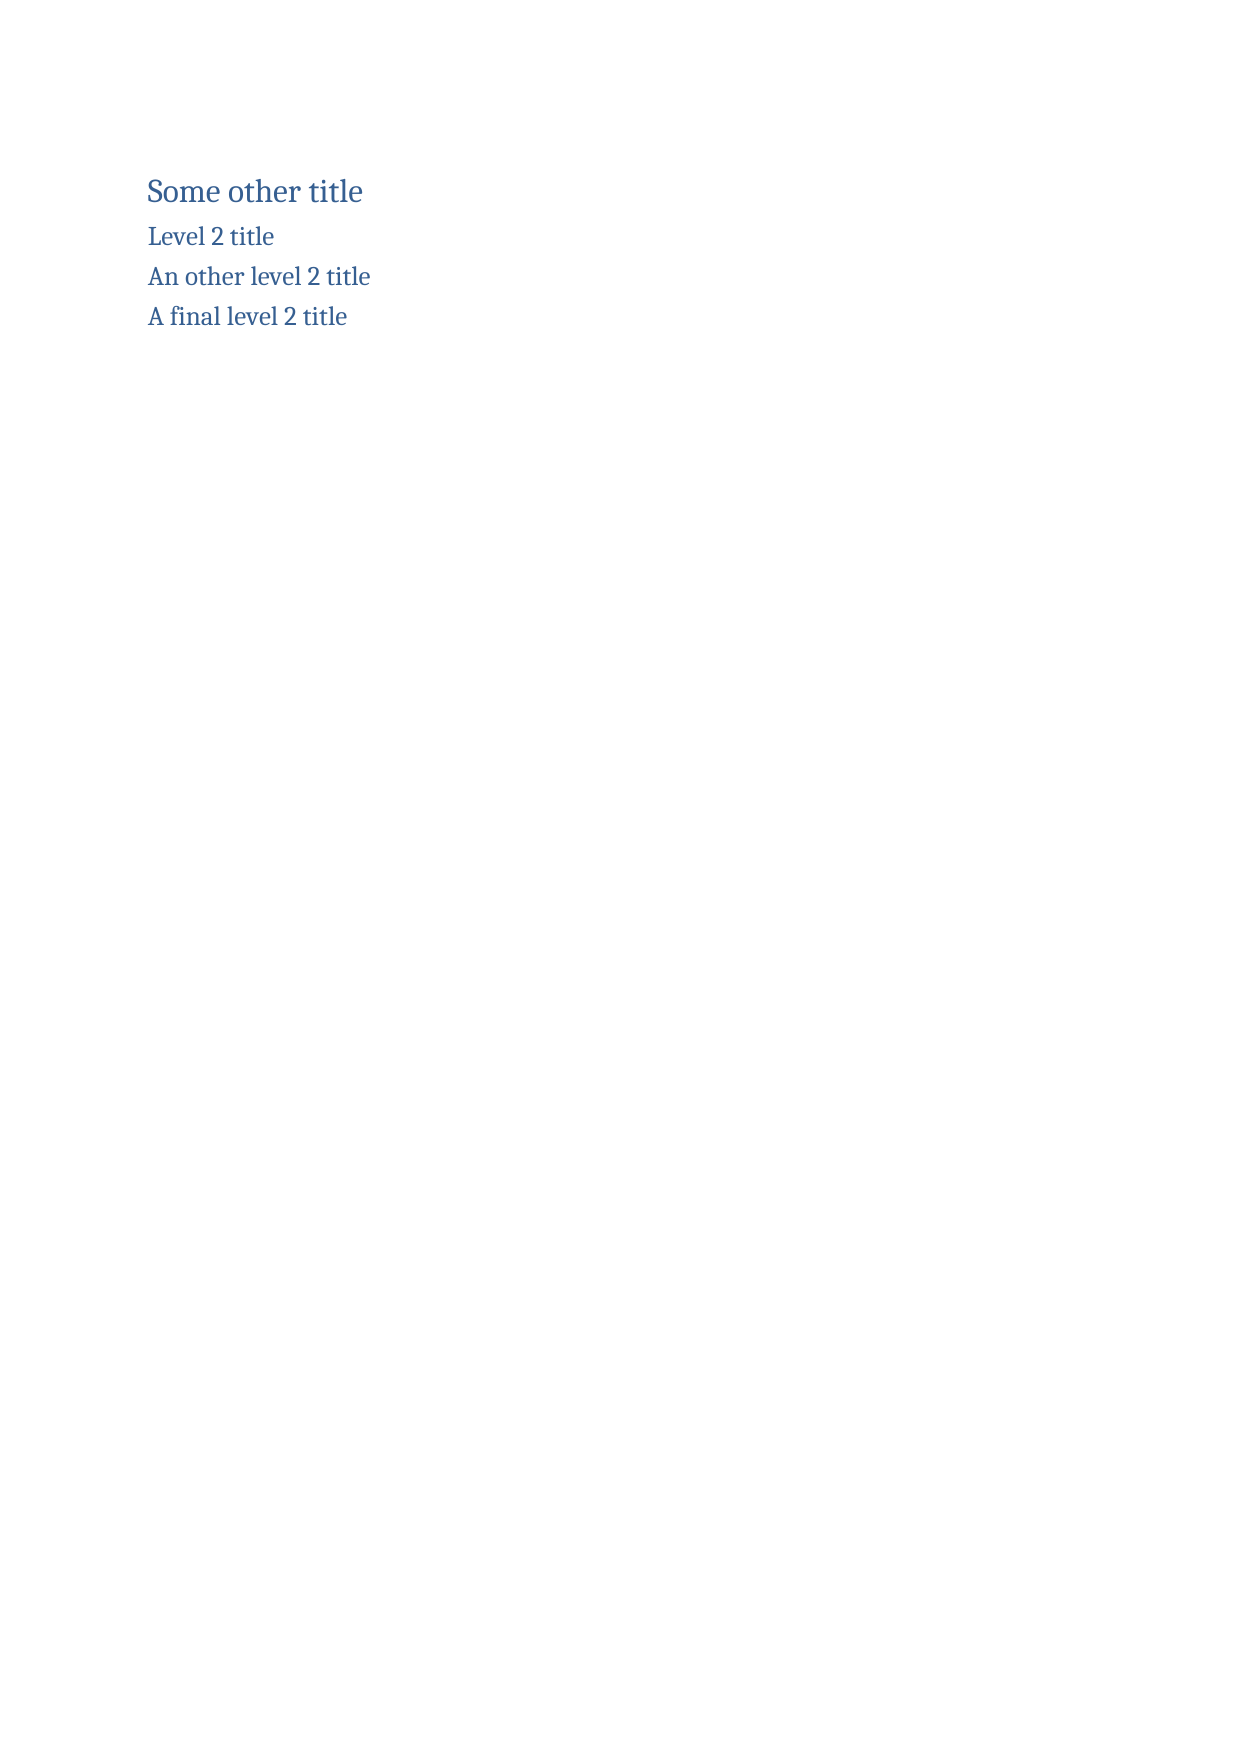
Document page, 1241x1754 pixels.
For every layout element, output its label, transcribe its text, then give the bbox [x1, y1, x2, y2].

subtitle Some other title [148, 173, 1093, 211]
subtitle Level 2 title [148, 221, 1093, 252]
subtitle An other level 2 title [148, 261, 1093, 292]
subtitle A final level 2 title [148, 301, 1093, 332]
